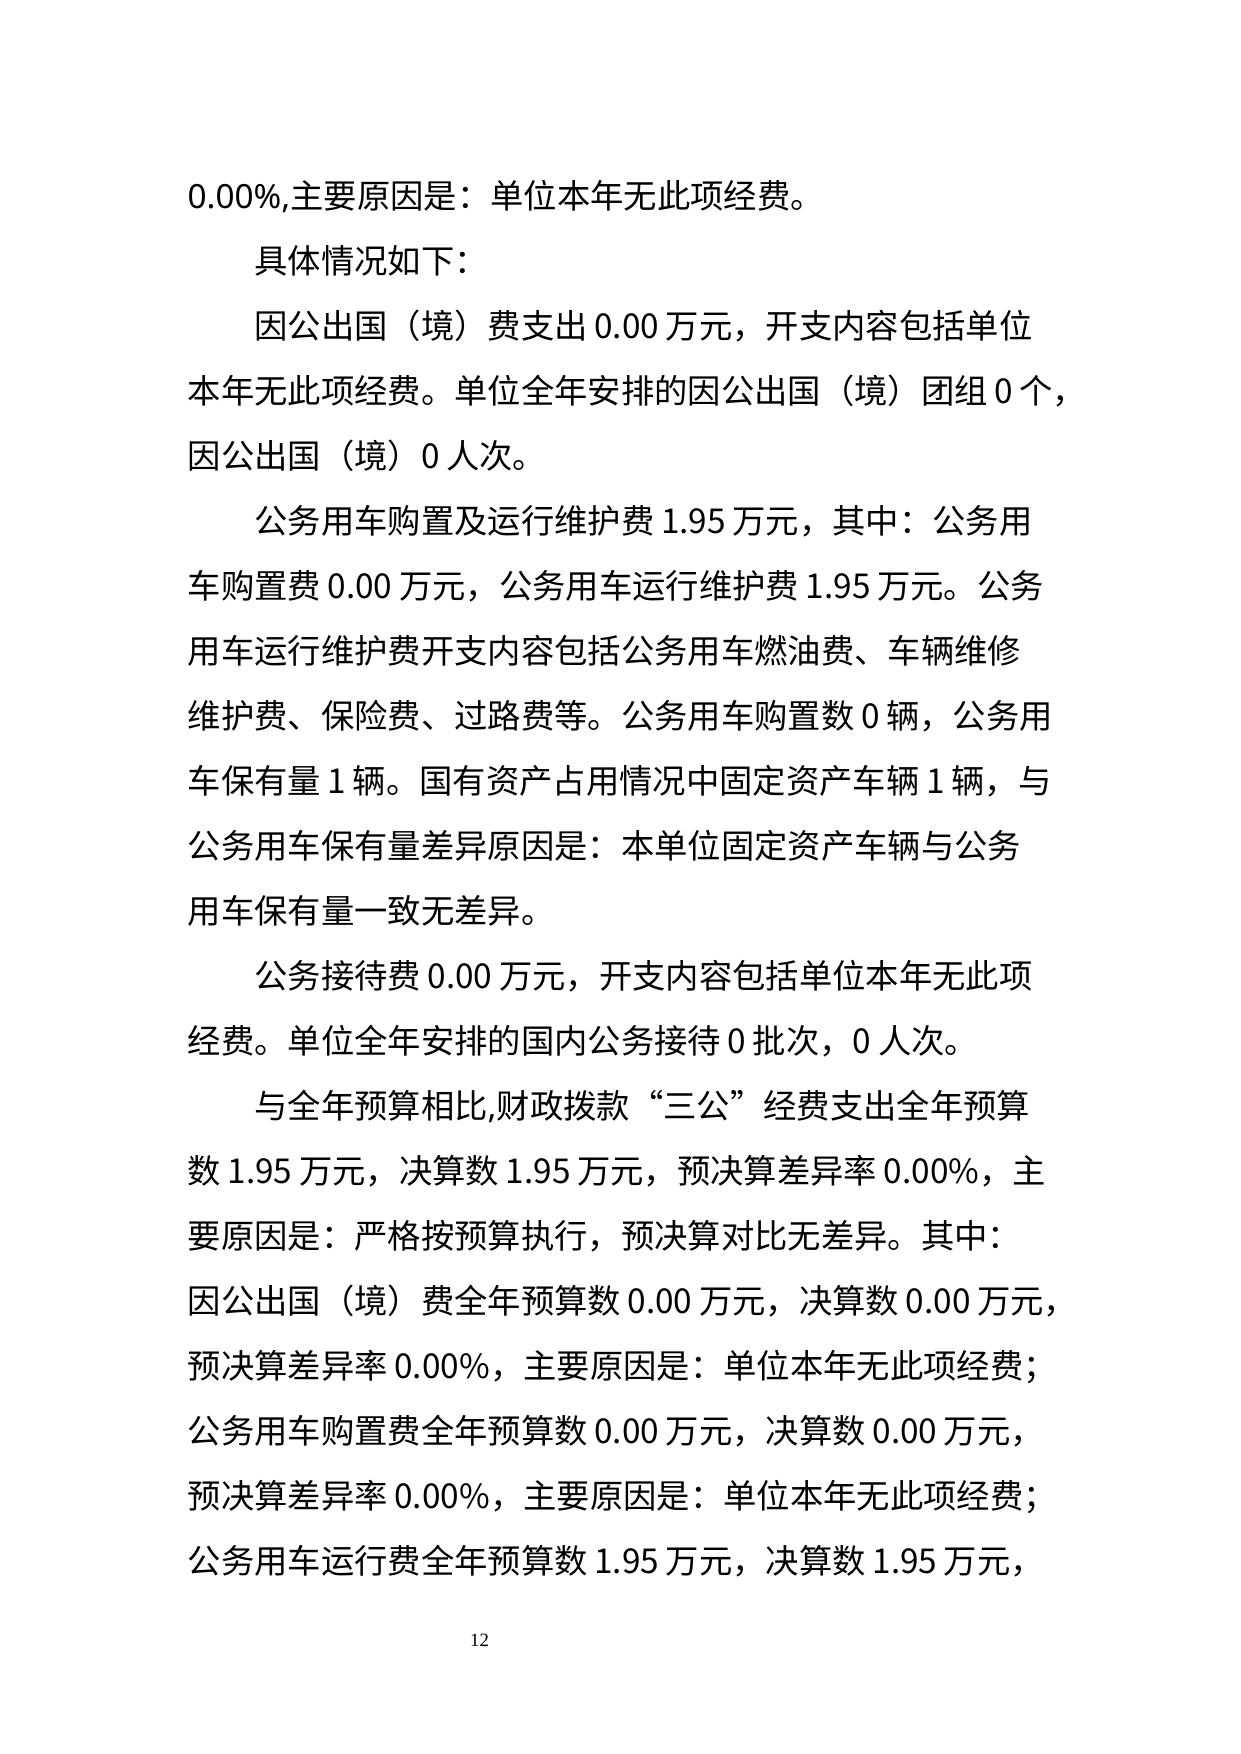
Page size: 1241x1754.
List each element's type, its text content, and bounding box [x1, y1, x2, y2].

text 公务接待费0.00万元，开支内容包括单位本年无此项经费。单位全年安排的国内公务接待0批次，0人次。 [187, 942, 1053, 1072]
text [187, 1072, 1053, 1592]
text 因公出国（境）费支出0.00万元，开支内容包括单位本年无此项经费。单位全年安排的因公出国（境）团组0个，因公出国（境）0人次。 [187, 292, 1053, 487]
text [187, 162, 1053, 227]
text 公务用车购置及运行维护费1.95万元，其中：公务用车购置费0.00万元，公务用车运行维护费1.95万元。公务用车运行维护费开支内容包括公务用车燃油费、车辆维修维护费、保险费、过路费等。公务用车购置数0辆，公务用车保有量1辆。国有资产占用情况中固定资产车辆1辆，与公务用车保有量差异原因是：本单位固定资产车辆与公务用车保有量一致无差异。 [187, 487, 1053, 942]
text 具体情况如下： [187, 227, 1053, 292]
